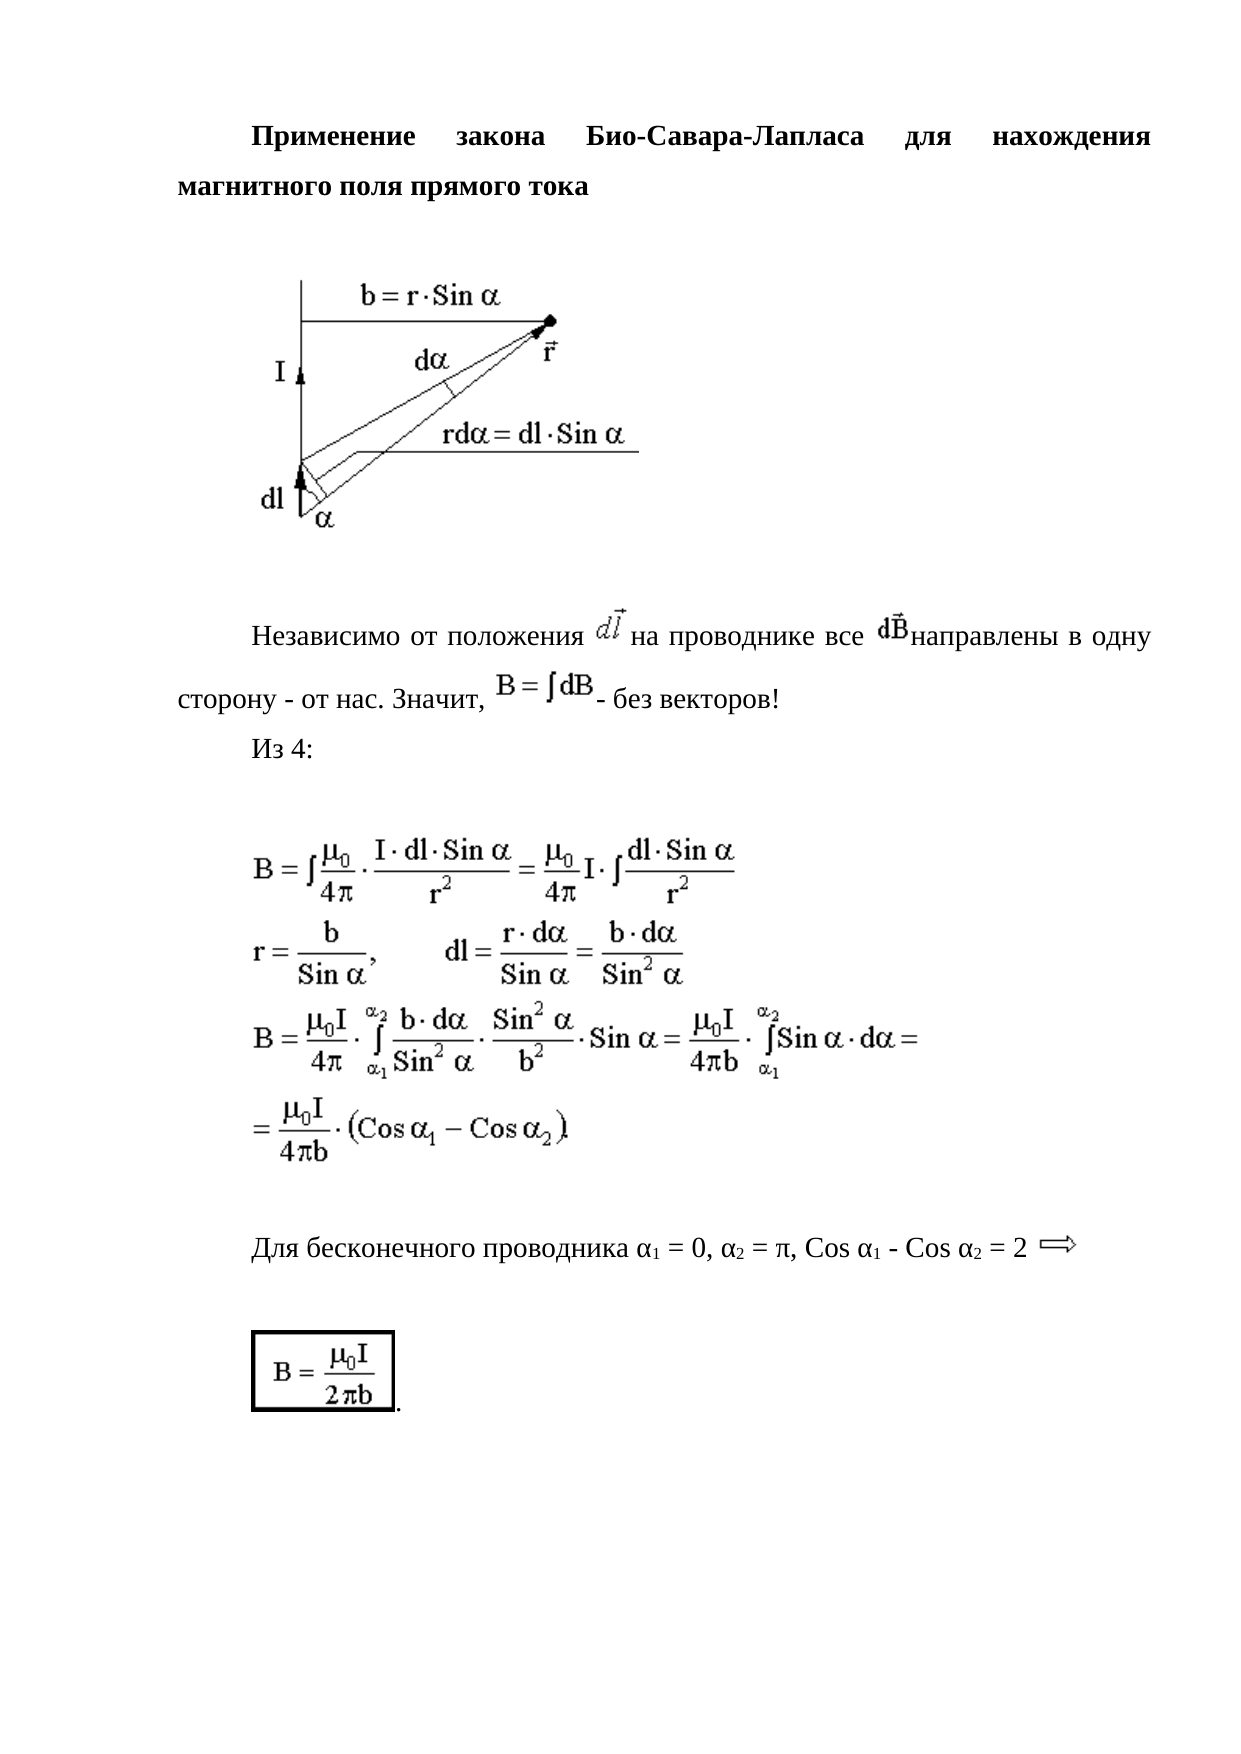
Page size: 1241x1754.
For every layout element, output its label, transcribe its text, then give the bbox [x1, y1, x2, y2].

picture [1034, 1230, 1081, 1257]
picture [251, 268, 639, 540]
text Для бесконечного проводника α1 = 0, α2 = π, Сos α1 - Сos α2 = 2 [177, 1230, 1152, 1263]
picture [251, 832, 922, 1166]
text Применение закона Био-Савара-Лапласа для нахождения магнитного поля прямого тока [177, 118, 1152, 202]
picture [251, 1330, 395, 1412]
picture [874, 608, 911, 645]
picture [594, 604, 631, 645]
text Независимо от положения на проводнике все направлены в одну сторону - от нас. Значит, - без векторов! [177, 604, 1152, 715]
text . [177, 1331, 1152, 1418]
picture [492, 667, 596, 709]
text Из 4: [177, 732, 1152, 765]
